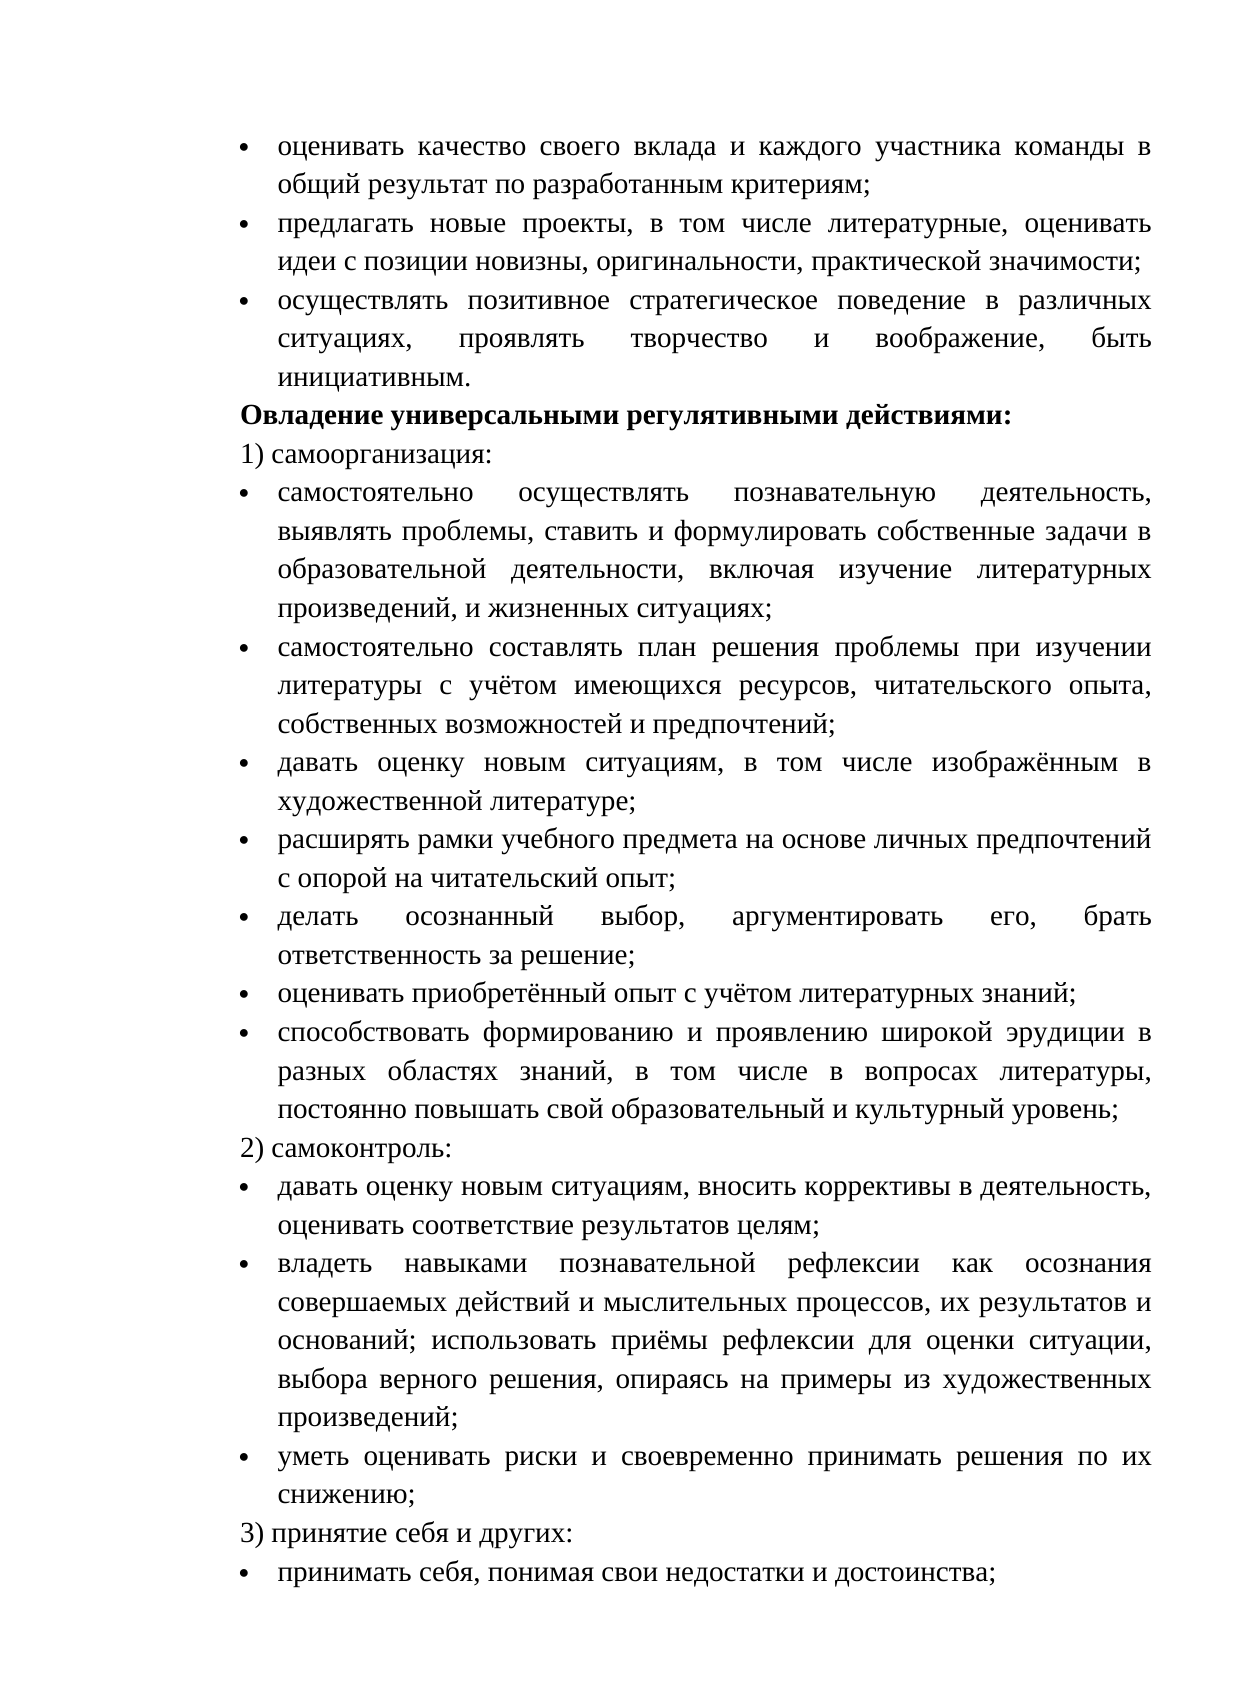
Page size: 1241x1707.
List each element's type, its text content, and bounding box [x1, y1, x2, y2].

list оценивать приобретённый опыт с учётом литературных знаний; [240, 976, 1152, 1009]
list делать осознанный выбор, аргументировать его, брать ответственность за решение; [240, 898, 1152, 971]
list владеть навыками познавательной рефлексии как осознания совершаемых действий и мыслительных процессов, их результатов и оснований; использовать приёмы рефлексии для оценки ситуации, выбора верного решения, опираясь на примеры из художественных произведений; [240, 1245, 1152, 1433]
list расширять рамки учебного предмета на основе личных предпочтений с опорой на читательский опыт; [240, 821, 1152, 893]
text 3) принятие себя и других: [177, 1515, 1152, 1549]
list давать оценку новым ситуациям, вносить коррективы в деятельность, оценивать соответствие результатов целям; [240, 1168, 1152, 1240]
list оценивать качество своего вклада и каждого участника команды в общий результат по разработанным критериям; [240, 128, 1152, 200]
text 2) самоконтроль: [177, 1130, 1152, 1163]
list давать оценку новым ситуациям, в том числе изображённым в художественной литературе; [240, 744, 1152, 816]
list самостоятельно осуществлять познавательную деятельность, выявлять проблемы, ставить и формулировать собственные задачи в образовательной деятельности, включая изучение литературных произведений, и жизненных ситуациях; [240, 474, 1152, 624]
text Овладение универсальными регулятивными действиями: [177, 397, 1152, 431]
list способствовать формированию и проявлению широкой эрудиции в разных областях знаний, в том числе в вопросах литературы, постоянно повышать свой образовательный и культурный уровень; [240, 1014, 1152, 1125]
list осуществлять позитивное стратегическое поведение в различных ситуациях, проявлять творчество и воображение, быть инициативным. [240, 282, 1152, 392]
list уметь оценивать риски и своевременно принимать решения по их снижению; [240, 1438, 1152, 1510]
list самостоятельно составлять план решения проблемы при изучении литературы с учётом имеющихся ресурсов, читательского опыта, собственных возможностей и предпочтений; [240, 629, 1152, 739]
list предлагать новые проекты, в том числе литературные, оценивать идеи с позиции новизны, оригинальности, практической значимости; [240, 205, 1152, 277]
list принимать себя, понимая свои недостатки и достоинства; [240, 1554, 1152, 1587]
text 1) самоорганизация: [177, 436, 1152, 469]
